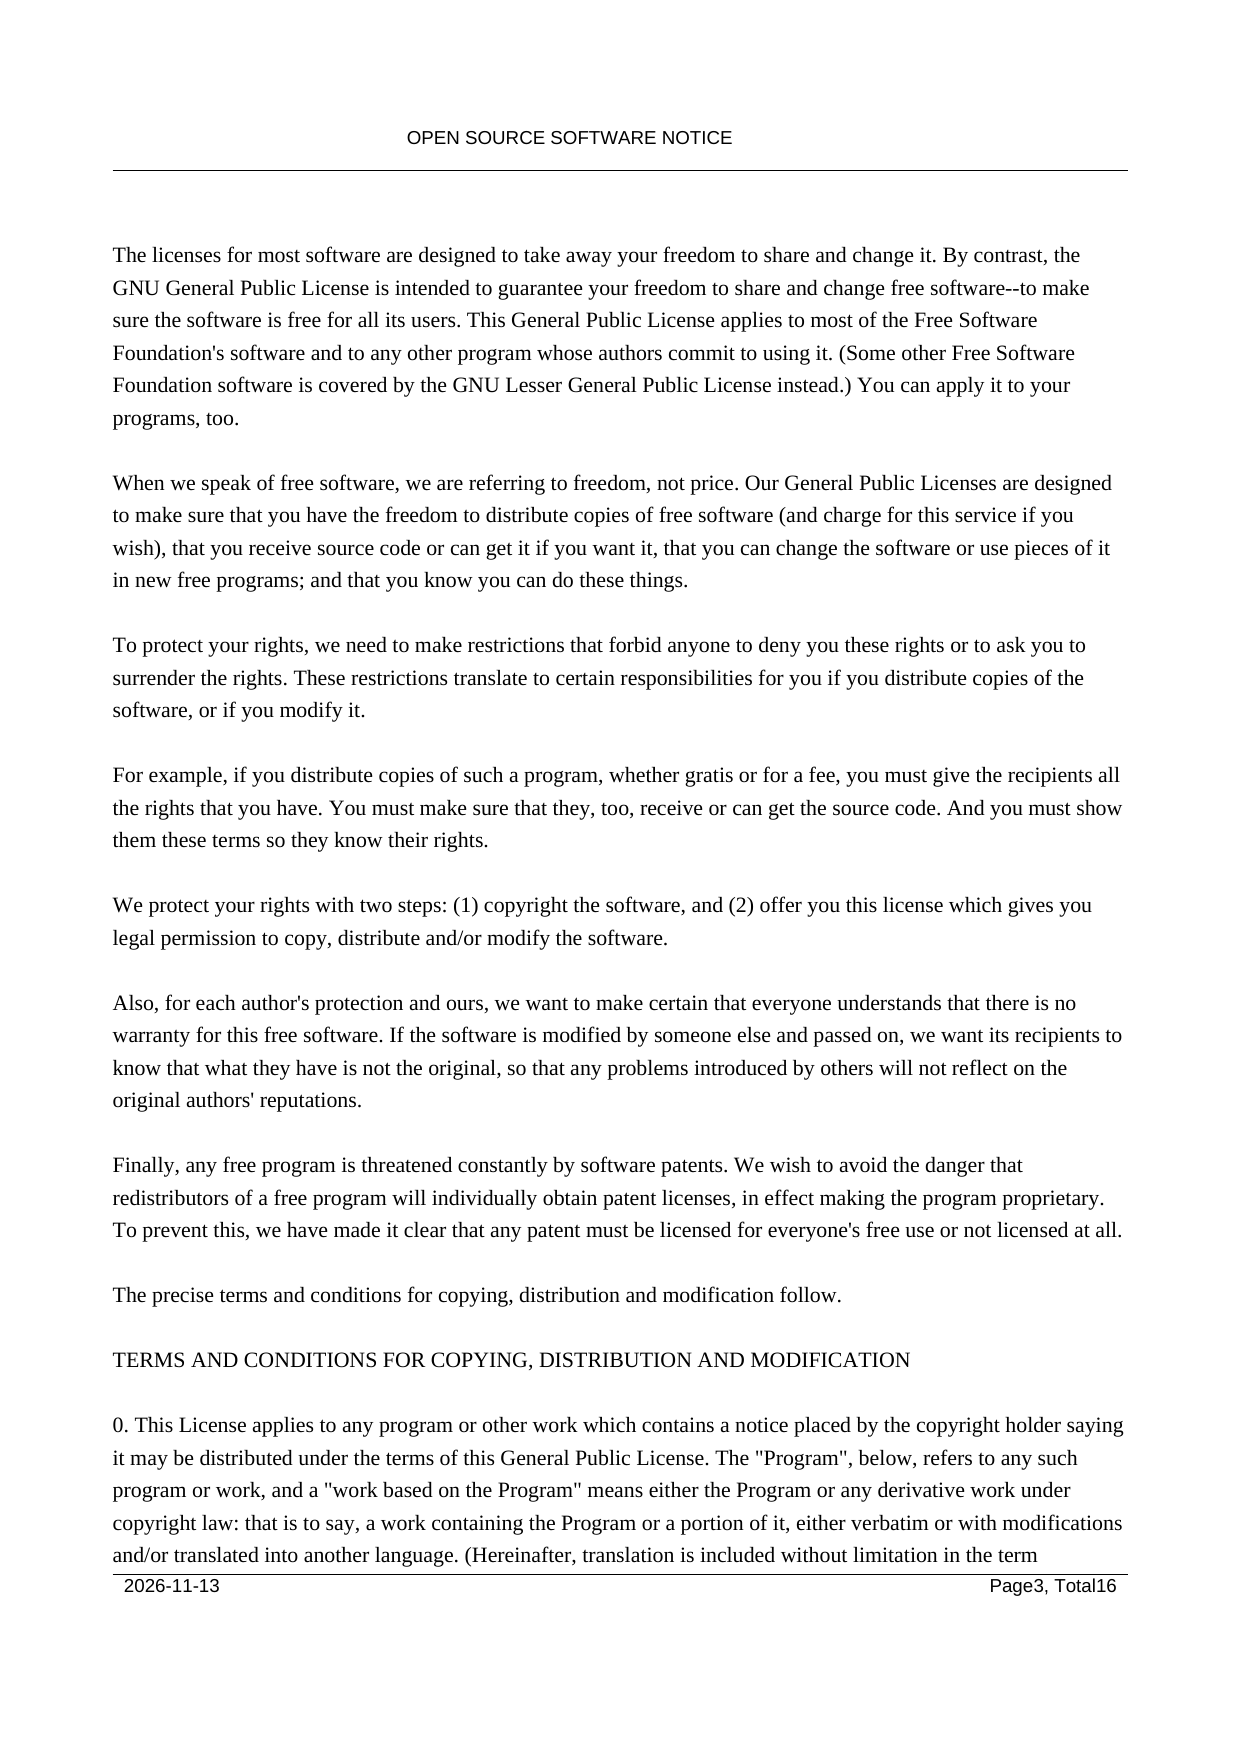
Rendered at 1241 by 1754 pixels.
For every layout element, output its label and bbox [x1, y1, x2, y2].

text [112, 206, 1128, 1571]
